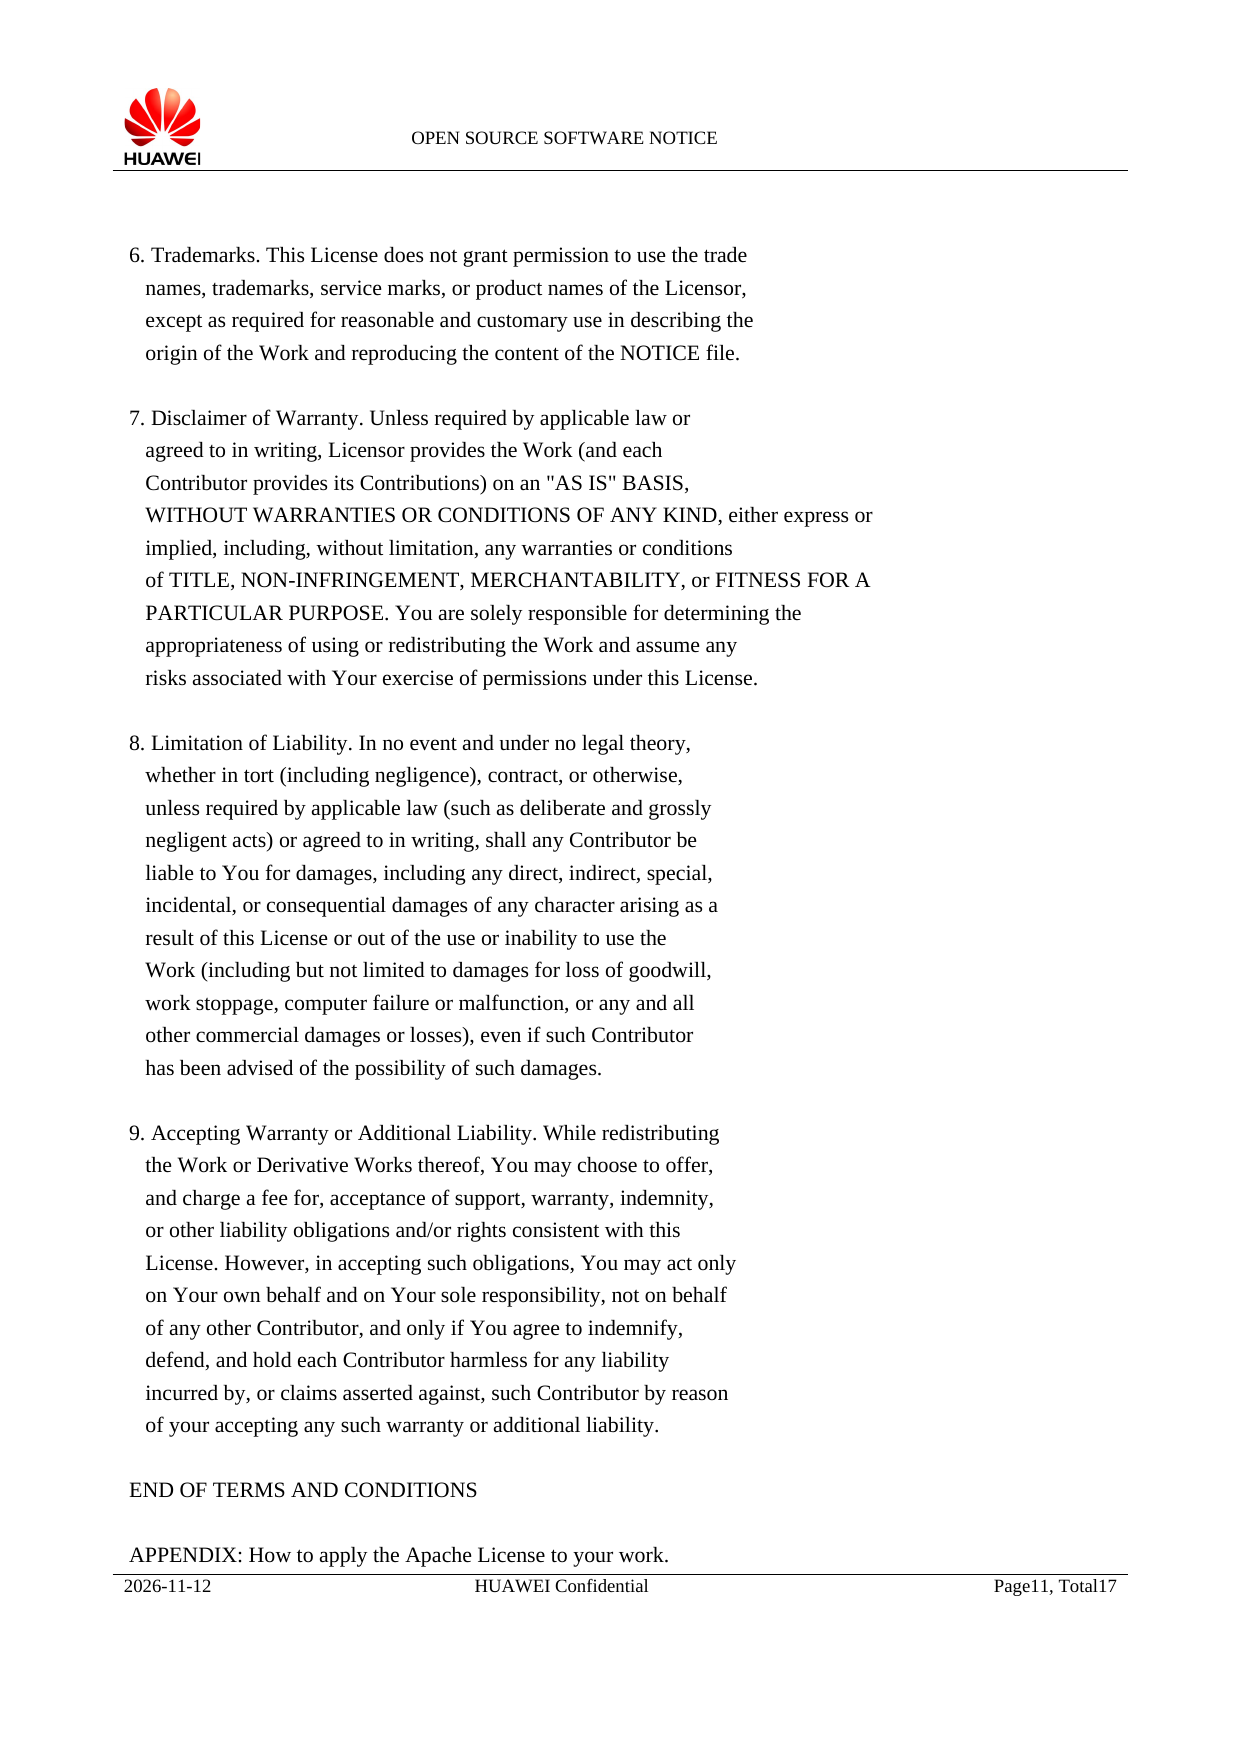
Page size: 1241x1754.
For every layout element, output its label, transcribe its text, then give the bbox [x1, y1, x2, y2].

picture [124, 88, 201, 165]
